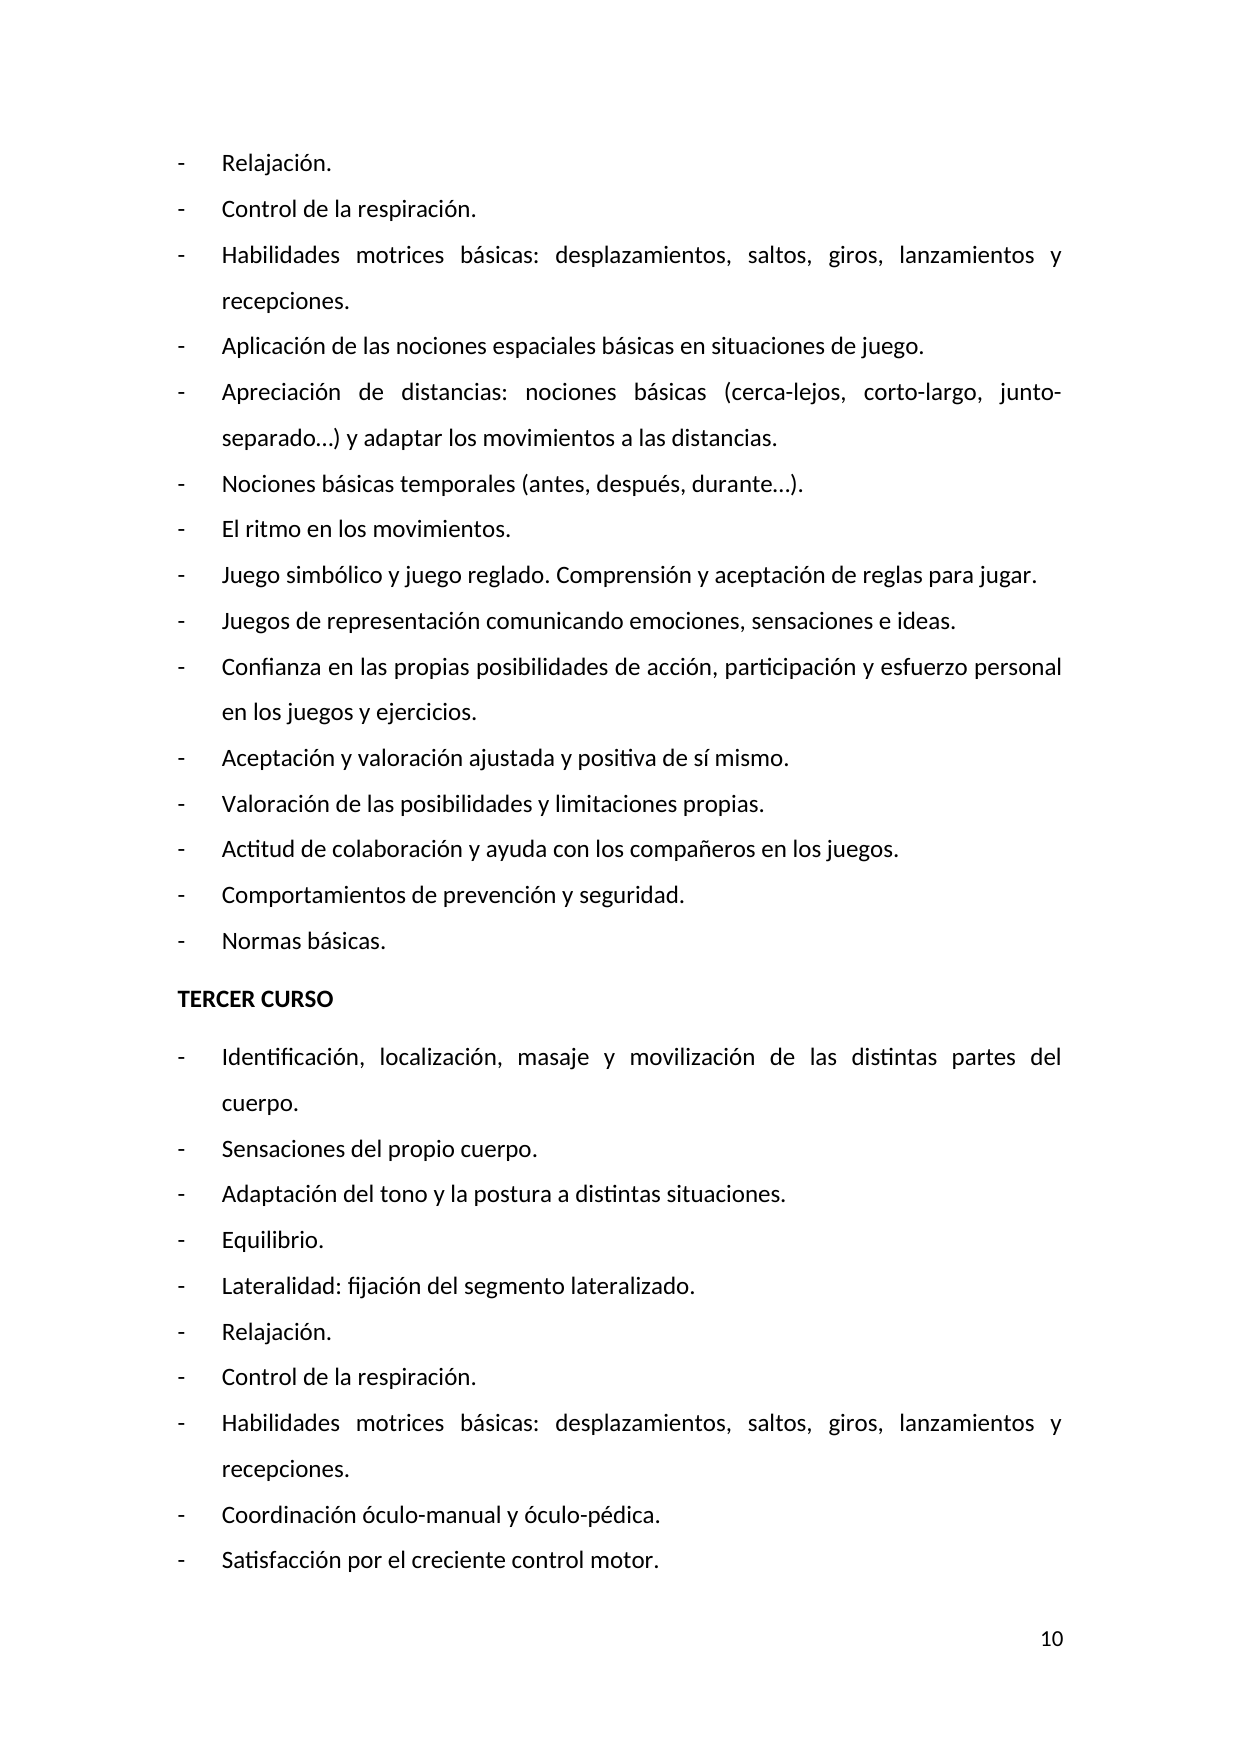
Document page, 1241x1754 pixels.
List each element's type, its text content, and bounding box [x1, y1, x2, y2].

list Habilidades motrices básicas: desplazamientos, saltos, giros, lanzamientos y recepciones. [177, 239, 1063, 315]
text TERCER CURSO [177, 983, 1063, 1014]
list Equilibrio. [177, 1224, 1063, 1255]
list Juegos de representación comunicando emociones, sensaciones e ideas. [177, 605, 1063, 635]
list Identificación, localización, masaje y movilización de las distintas partes del cuerpo. [177, 1041, 1063, 1118]
list Aceptación y valoración ajustada y positiva de sí mismo. [177, 742, 1063, 773]
list Lateralidad: fijación del segmento lateralizado. [177, 1270, 1063, 1301]
list Apreciación de distancias: nociones básicas (cerca-lejos, corto-largo, junto-separado…) y adaptar los movimientos a las distancias. [177, 376, 1063, 452]
list Control de la respiración. [177, 1362, 1063, 1392]
list Confianza en las propias posibilidades de acción, participación y esfuerzo personal en los juegos y ejercicios. [177, 651, 1063, 727]
list Comportamientos de prevención y seguridad. [177, 879, 1063, 910]
list Relajación. [177, 148, 1063, 178]
list Valoración de las posibilidades y limitaciones propias. [177, 788, 1063, 818]
list Relajación. [177, 1316, 1063, 1346]
list Normas básicas. [177, 925, 1063, 956]
list Juego simbólico y juego reglado. Comprensión y aceptación de reglas para jugar. [177, 559, 1063, 590]
list Aplicación de las nociones espaciales básicas en situaciones de juego. [177, 331, 1063, 361]
list Actitud de colaboración y ayuda con los compañeros en los juegos. [177, 833, 1063, 864]
list Satisfacción por el creciente control motor. [177, 1544, 1063, 1575]
list Control de la respiración. [177, 193, 1063, 224]
list Coordinación óculo-manual y óculo-pédica. [177, 1499, 1063, 1529]
list Adaptación del tono y la postura a distintas situaciones. [177, 1179, 1063, 1209]
list El ritmo en los movimientos. [177, 513, 1063, 544]
list Habilidades motrices básicas: desplazamientos, saltos, giros, lanzamientos y recepciones. [177, 1407, 1063, 1483]
list Nociones básicas temporales (antes, después, durante…). [177, 468, 1063, 498]
list Sensaciones del propio cuerpo. [177, 1133, 1063, 1163]
